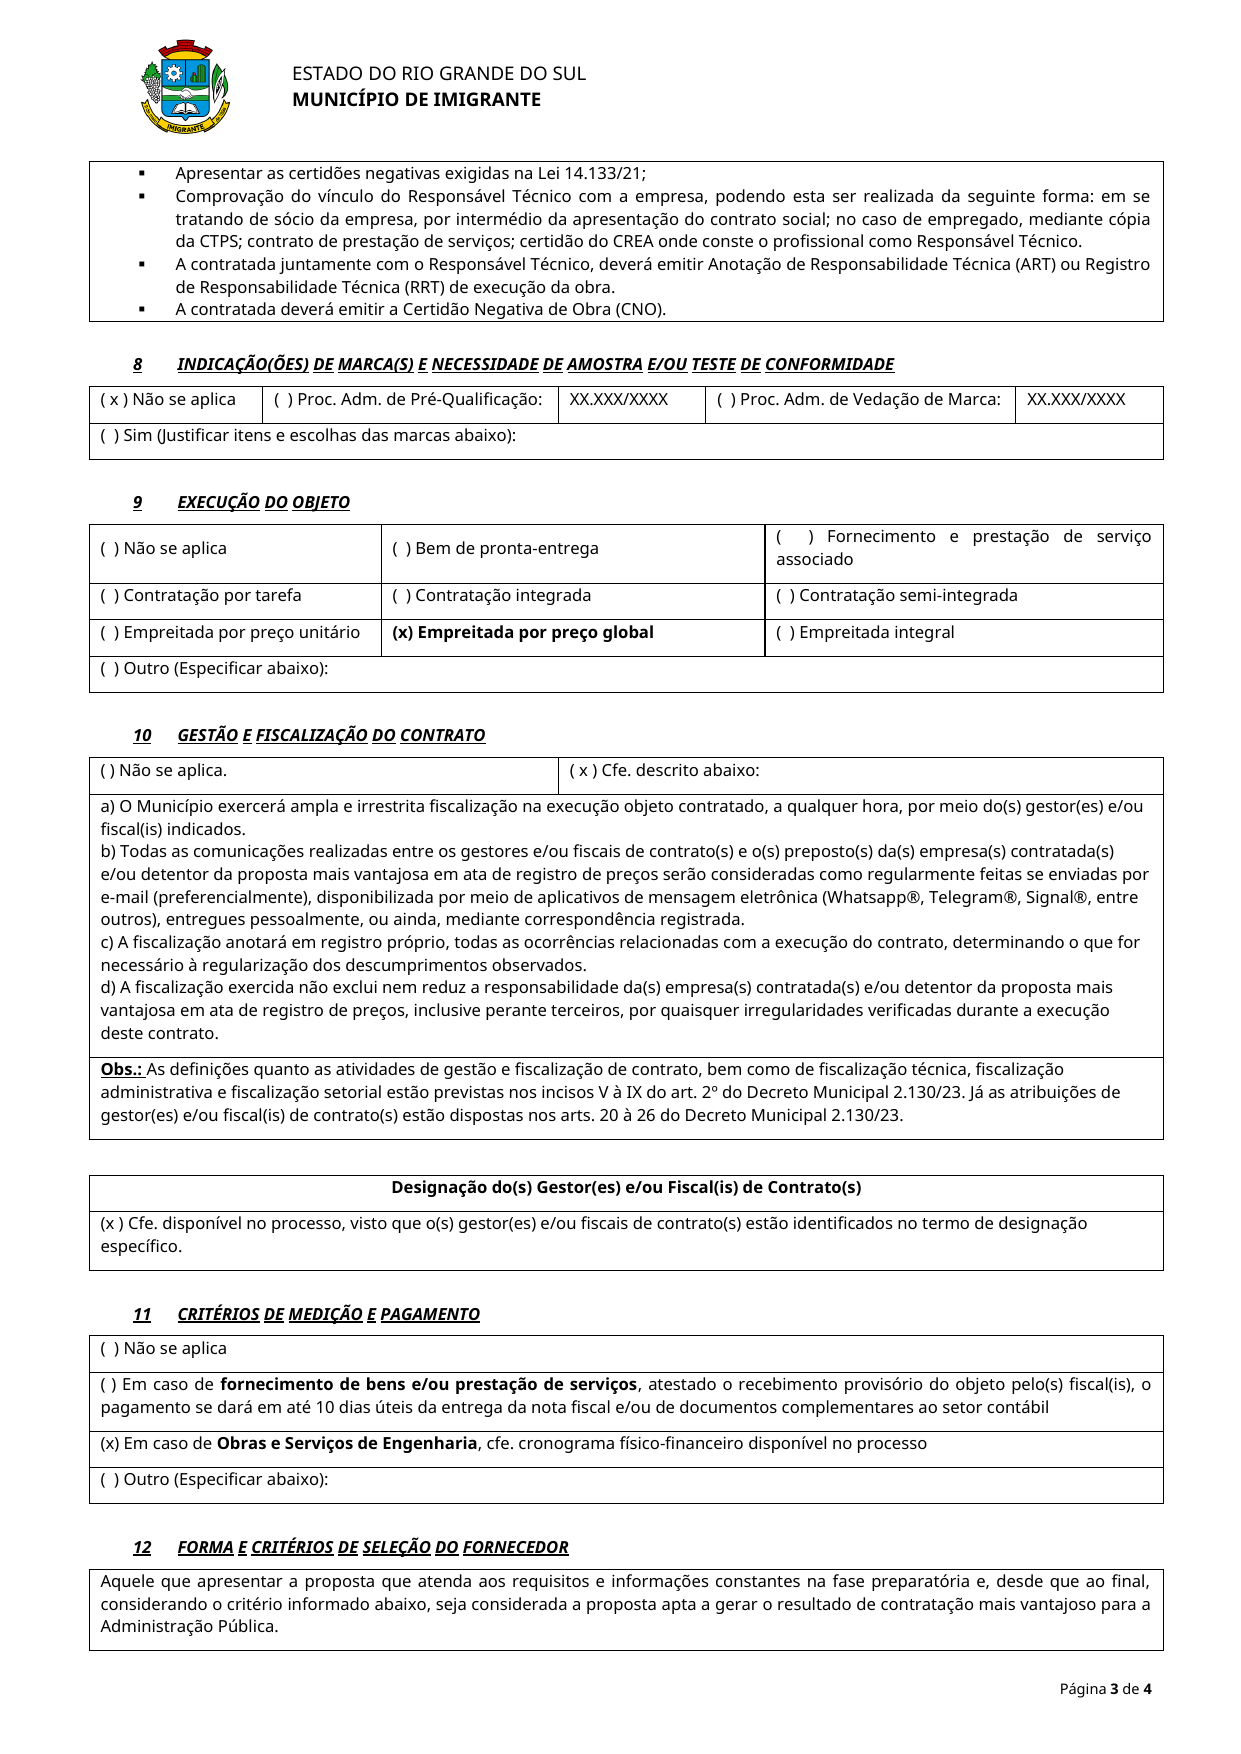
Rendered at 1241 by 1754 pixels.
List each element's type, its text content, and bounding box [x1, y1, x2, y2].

table_header ( x ) Não se aplica [90, 387, 262, 422]
table_cell ( ) Empreitada por preço unitário [90, 620, 381, 656]
table_cell ( ) Contratação por tarefa [90, 584, 381, 619]
table_cell Obs.: As definições quanto as atividades de gestão e fiscalização de contrato, bem como de fiscalização técnica, fiscalização administrativa e fiscalização setorial estão previstas nos incisos V à IX do art. 2º do Decreto Municipal 2.130/23. Já as atribuições de gestor(es) e/ou fiscal(is) de contrato(s) estão dispostas nos arts. 20 à 26 do Decreto Municipal 2.130/23. [90, 1058, 1163, 1138]
table_cell ( ) Outro (Especificar abaixo): [90, 657, 1163, 692]
table_header ( ) Proc. Adm. de Vedação de Marca: [706, 387, 1015, 422]
table_header XX.XXX/XXXX [559, 387, 705, 422]
table_header ( x ) Cfe. descrito abaixo: [559, 758, 1163, 793]
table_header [90, 162, 1163, 321]
table_cell a) O Município exercerá ampla e irrestrita fiscalização na execução objeto contratado, a qualquer hora, por meio do(s) gestor(es) e/ou fiscal(is) indicados. b) Todas as comunicações realizadas entre os gestores e/ou fiscais de contrato(s) e o(s) preposto(s) da(s) empresa(s) contratada(s) e/ou detentor da proposta mais vantajosa em ata de registro de preços serão consideradas como regularmente feitas se enviadas por e-mail (preferencialmente), disponibilizada por meio de aplicativos de mensagem eletrônica (Whatsapp®, Telegram®, Signal®, entre outros), entregues pessoalmente, ou ainda, mediante correspondência registrada. c) A fiscalização anotará em registro próprio, todas as ocorrências relacionadas com a execução do contrato, determinando o que for necessário à regularização dos descumprimentos observados. d) A fiscalização exercida não exclui nem reduz a responsabilidade da(s) empresa(s) contratada(s) e/ou detentor da proposta mais vantajosa em ata de registro de preços, inclusive perante terceiros, por quaisquer irregularidades verificadas durante a execução deste contrato. [90, 795, 1163, 1057]
subtitle Critérios de Medição e Pagamento [133, 1302, 1152, 1325]
table_cell ( ) Contratação integrada [382, 584, 764, 619]
subtitle Forma e Critérios de Seleção do Fornecedor [133, 1535, 1152, 1558]
subtitle Indicação(ões) de Marca(s) e Necessidade de Amostra e/ou Teste de Conformidade [133, 353, 1152, 376]
table_cell ( ) Outro (Especificar abaixo): [90, 1468, 1163, 1503]
table_header ( ) Não se aplica. [90, 758, 558, 793]
table_cell ( ) Em caso de fornecimento de bens e/ou prestação de serviços, atestado o recebimento provisório do objeto pelo(s) fiscal(is), o pagamento se dará em até 10 dias úteis da entrega da nota fiscal e/ou de documentos complementares ao setor contábil [90, 1373, 1163, 1431]
table_cell ( ) Empreitada integral [766, 620, 1163, 656]
table_header ( ) Bem de pronta-entrega [382, 525, 764, 583]
table_header Aquele que apresentar a proposta que atenda aos requisitos e informações constantes na fase preparatória e, desde que ao final, considerando o critério informado abaixo, seja considerada a proposta apta a gerar o resultado de contratação mais vantajoso para a Administração Pública. [90, 1570, 1163, 1650]
table_header ( ) Fornecimento e prestação de serviço associado [766, 525, 1163, 583]
subtitle Execução do Objeto [133, 491, 1152, 514]
table_header ( ) Proc. Adm. de Pré-Qualificação: [263, 387, 558, 422]
table_cell ( ) Sim (Justificar itens e escolhas das marcas abaixo): [90, 424, 1163, 459]
picture [138, 38, 232, 135]
table_header Designação do(s) Gestor(es) e/ou Fiscal(is) de Contrato(s) [90, 1176, 1163, 1211]
table_cell (x) Em caso de Obras e Serviços de Engenharia, cfe. cronograma físico-financeiro disponível no processo [90, 1432, 1163, 1467]
table_header ( ) Não se aplica [90, 1336, 1163, 1372]
table_header XX.XXX/XXXX [1016, 387, 1163, 422]
table_cell ( ) Contratação semi-integrada [766, 584, 1163, 619]
table_cell (x) Empreitada por preço global [382, 620, 764, 656]
subtitle Gestão e Fiscalização do Contrato [133, 724, 1152, 747]
table_cell (x ) Cfe. disponível no processo, visto que o(s) gestor(es) e/ou fiscais de contrato(s) estão identificados no termo de designação específico. [90, 1212, 1163, 1270]
table_header ( ) Não se aplica [90, 525, 381, 583]
